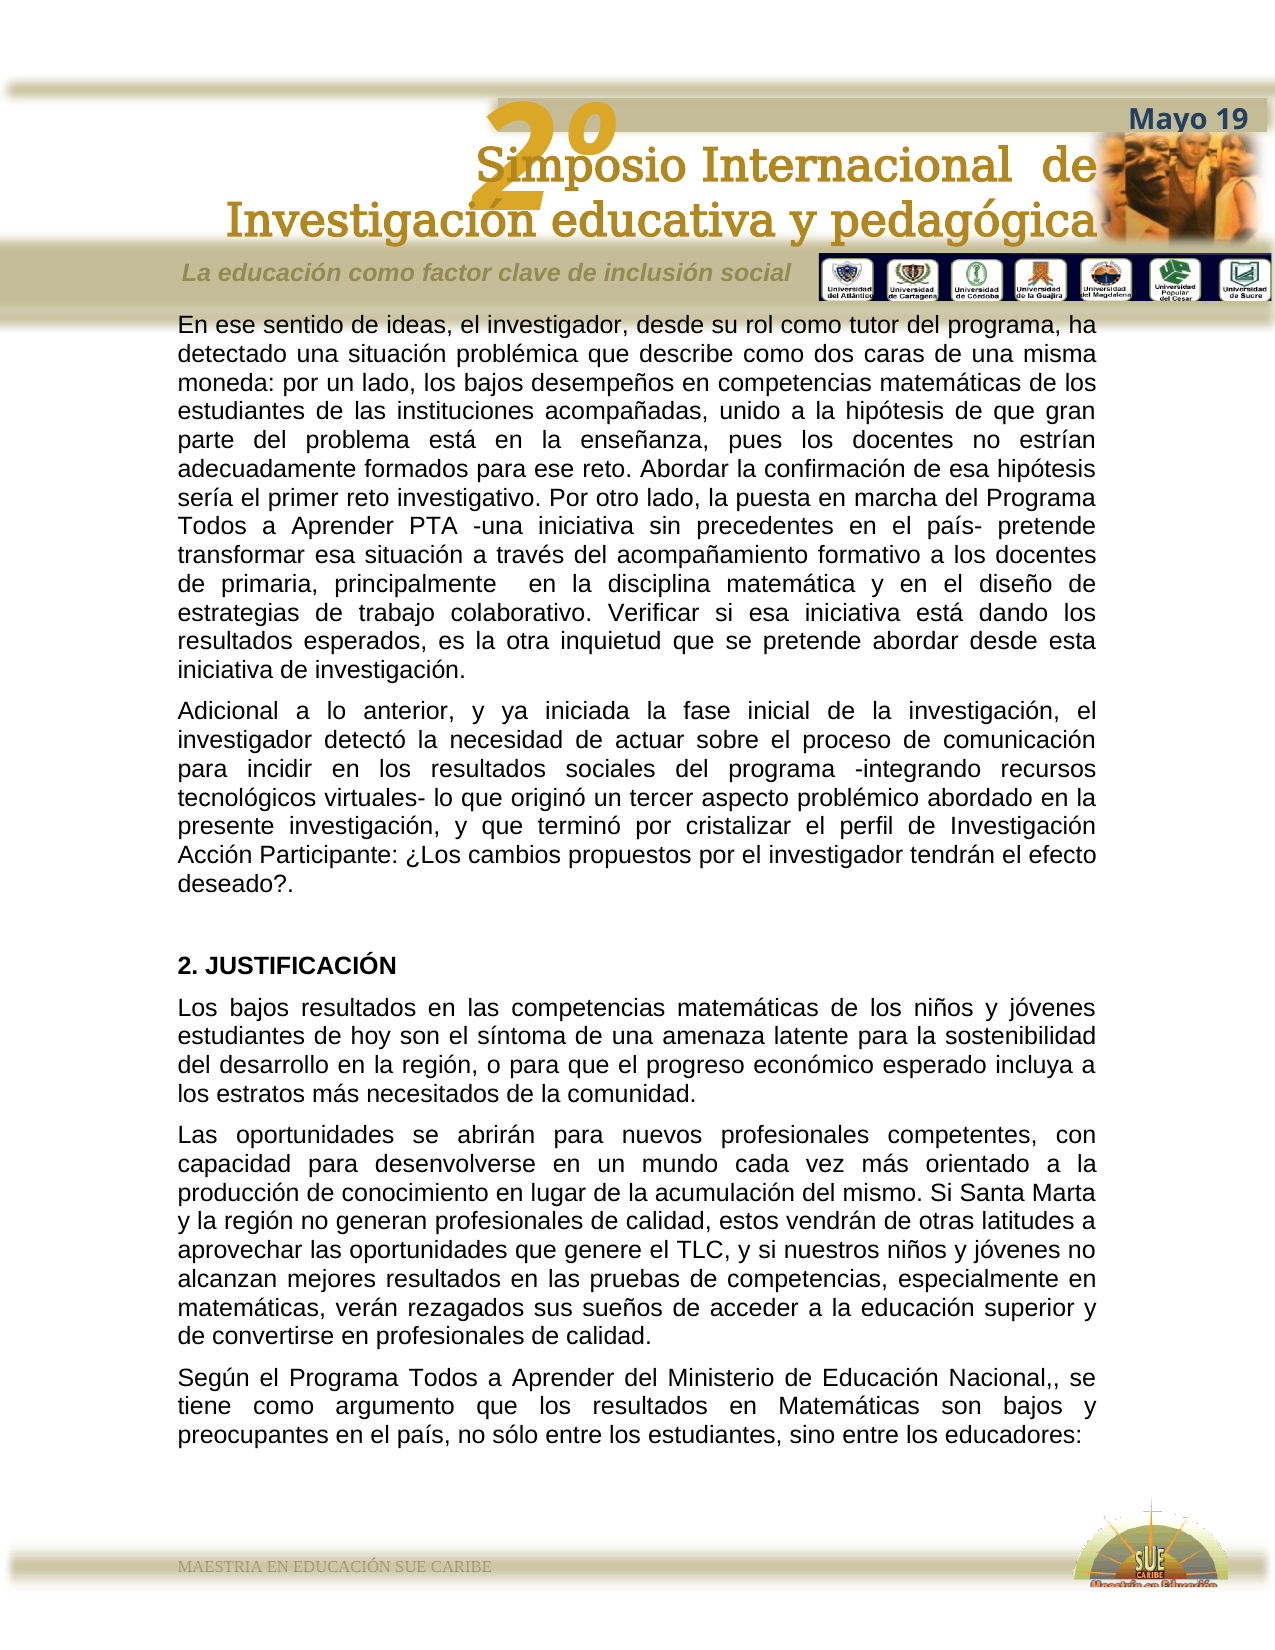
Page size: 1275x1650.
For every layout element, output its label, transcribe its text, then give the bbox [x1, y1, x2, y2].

text Adicional a lo anterior, y ya iniciada la fase inicial de la investigación, el investigador detectó la necesidad de actuar sobre el proceso de comunicación para incidir en los resultados sociales del programa -integrando recursos tecnológicos virtuales- lo que originó un tercer aspecto problémico abordado en la presente investigación, y que terminó por cristalizar el perfil de Investigación Acción Participante: ¿Los cambios propuestos por el investigador tendrán el efecto deseado?. [177, 696, 1098, 898]
picture [818, 253, 1271, 301]
text Según el Programa Todos a Aprender del Ministerio de Educación Nacional,, se tiene como argumento que los resultados en Matemáticas son bajos y preocupantes en el país, no sólo entre los estudiantes, sino entre los educadores: [177, 1363, 1098, 1449]
text En ese sentido de ideas, el investigador, desde su rol como tutor del programa, ha detectado una situación problémica que describe como dos caras de una misma moneda: por un lado, los bajos desempeños en competencias matemáticas de los estudiantes de las instituciones acompañadas, unido a la hipótesis de que gran parte del problema está en la enseñanza, pues los docentes no estrían adecuadamente formados para ese reto. Abordar la confirmación de esa hipótesis sería el primer reto investigativo. Por otro lado, la puesta en marcha del Programa Todos a Aprender PTA -una iniciativa sin precedentes en el país- pretende transformar esa situación a través del acompañamiento formativo a los docentes de primaria, principalmente en la disciplina matemática y en el diseño de estrategias de trabajo colaborativo. Verificar si esa iniciativa está dando los resultados esperados, es la otra inquietud que se pretende abordar desde esta iniciativa de investigación. [177, 310, 1098, 684]
picture [0, 1495, 1271, 1596]
text 2. JUSTIFICACIÓN [177, 951, 1098, 980]
picture [1114, 143, 1239, 233]
text Las oportunidades se abrirán para nuevos profesionales competentes, con capacidad para desenvolverse en un mundo cada vez más orientado a la producción de conocimiento en lugar de la acumulación del mismo. Si Santa Marta y la región no generan profesionales de calidad, estos vendrán de otras latitudes a aprovechar las oportunidades que genere el TLC, y si nuestros niños y jóvenes no alcanzan mejores resultados en las pruebas de competencias, especialmente en matemáticas, verán rezagados sus sueños de acceder a la educación superior y de convertirse en profesionales de calidad. [177, 1120, 1098, 1350]
text Los bajos resultados en las competencias matemáticas de los niños y jóvenes estudiantes de hoy son el síntoma de una amenaza latente para la sostenibilidad del desarrollo en la región, o para que el progreso económico esperado incluya a los estratos más necesitados de la comunidad. [177, 993, 1098, 1108]
